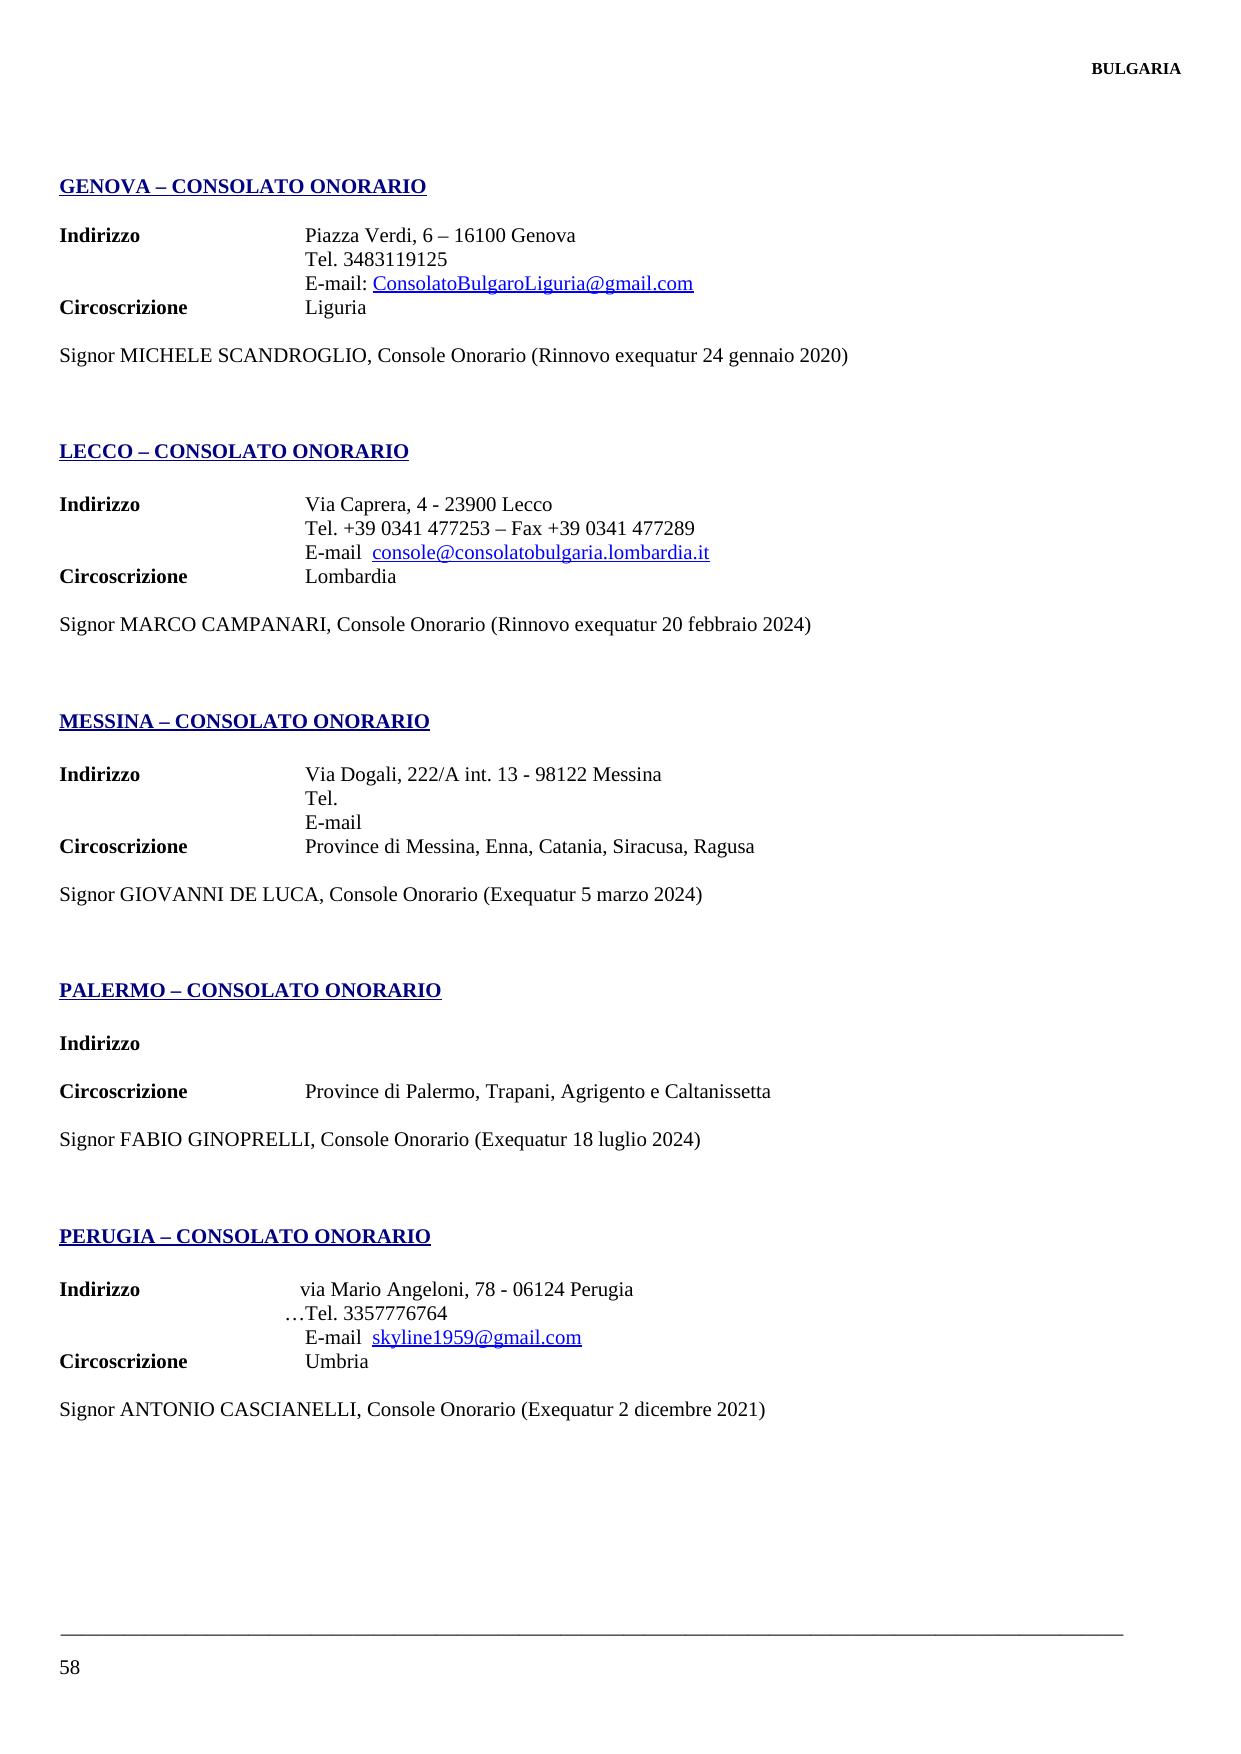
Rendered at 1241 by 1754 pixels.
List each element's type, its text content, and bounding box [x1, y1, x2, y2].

text …Tel. 3357776764 [59, 1301, 1181, 1324]
text Circoscrizione Lombardia [59, 564, 1181, 588]
text LECCO – CONSOLATO ONORARIO [59, 439, 1181, 463]
text BULGARIA [59, 59, 1181, 78]
text E-mail skyline1959@gmail.com [209, 1324, 1181, 1349]
text Circoscrizione Umbria [59, 1349, 1181, 1373]
text Tel. [209, 786, 1181, 810]
subtitle Indirizzo Via Dogali, 222/A int. 13 - 98122 Messina [59, 762, 1181, 786]
text Indirizzo Piazza Verdi, 6 – 16100 Genova [59, 223, 1181, 247]
text Circoscrizione Province di Messina, Enna, Catania, Siracusa, Ragusa [59, 834, 1181, 858]
text Signor ANTONIO CASCIANELLI, Console Onorario (Exequatur 2 dicembre 2021) [59, 1397, 1181, 1421]
text Signor MICHELE SCANDROGLIO, Console Onorario (Rinnovo exequatur 24 gennaio 2020) [59, 343, 1181, 367]
text PERUGIA – CONSOLATO ONORARIO [59, 1223, 1181, 1248]
text Signor FABIO GINOPRELLI, Console Onorario (Exequatur 18 luglio 2024) [59, 1127, 1181, 1151]
text Signor GIOVANNI DE LUCA, Console Onorario (Exequatur 5 marzo 2024) [59, 882, 1181, 906]
text E-mail [59, 810, 1181, 834]
subtitle Indirizzo [59, 1031, 1181, 1055]
text E-mail: ConsolatoBulgaroLiguria@gmail.com [284, 271, 1181, 295]
text Tel. 3483119125 [59, 247, 1181, 271]
text E-mail console@consolatobulgaria.lombardia.it [59, 540, 1181, 564]
text GENOVA – CONSOLATO ONORARIO [59, 174, 1181, 198]
text Tel. +39 0341 477253 – Fax +39 0341 477289 [209, 516, 1181, 540]
text MESSINA – CONSOLATO ONORARIO [59, 709, 1181, 733]
text Signor MARCO CAMPANARI, Console Onorario (Rinnovo exequatur 20 febbraio 2024) [59, 612, 1181, 636]
subtitle Indirizzo via Mario Angeloni, 78 - 06124 Perugia [59, 1276, 1181, 1301]
text Circoscrizione Liguria [59, 295, 1181, 319]
text PALERMO – CONSOLATO ONORARIO [59, 978, 1181, 1002]
subtitle Indirizzo Via Caprera, 4 - 23900 Lecco [59, 492, 1181, 516]
text Circoscrizione Province di Palermo, Trapani, Agrigento e Caltanissetta [59, 1079, 1181, 1103]
